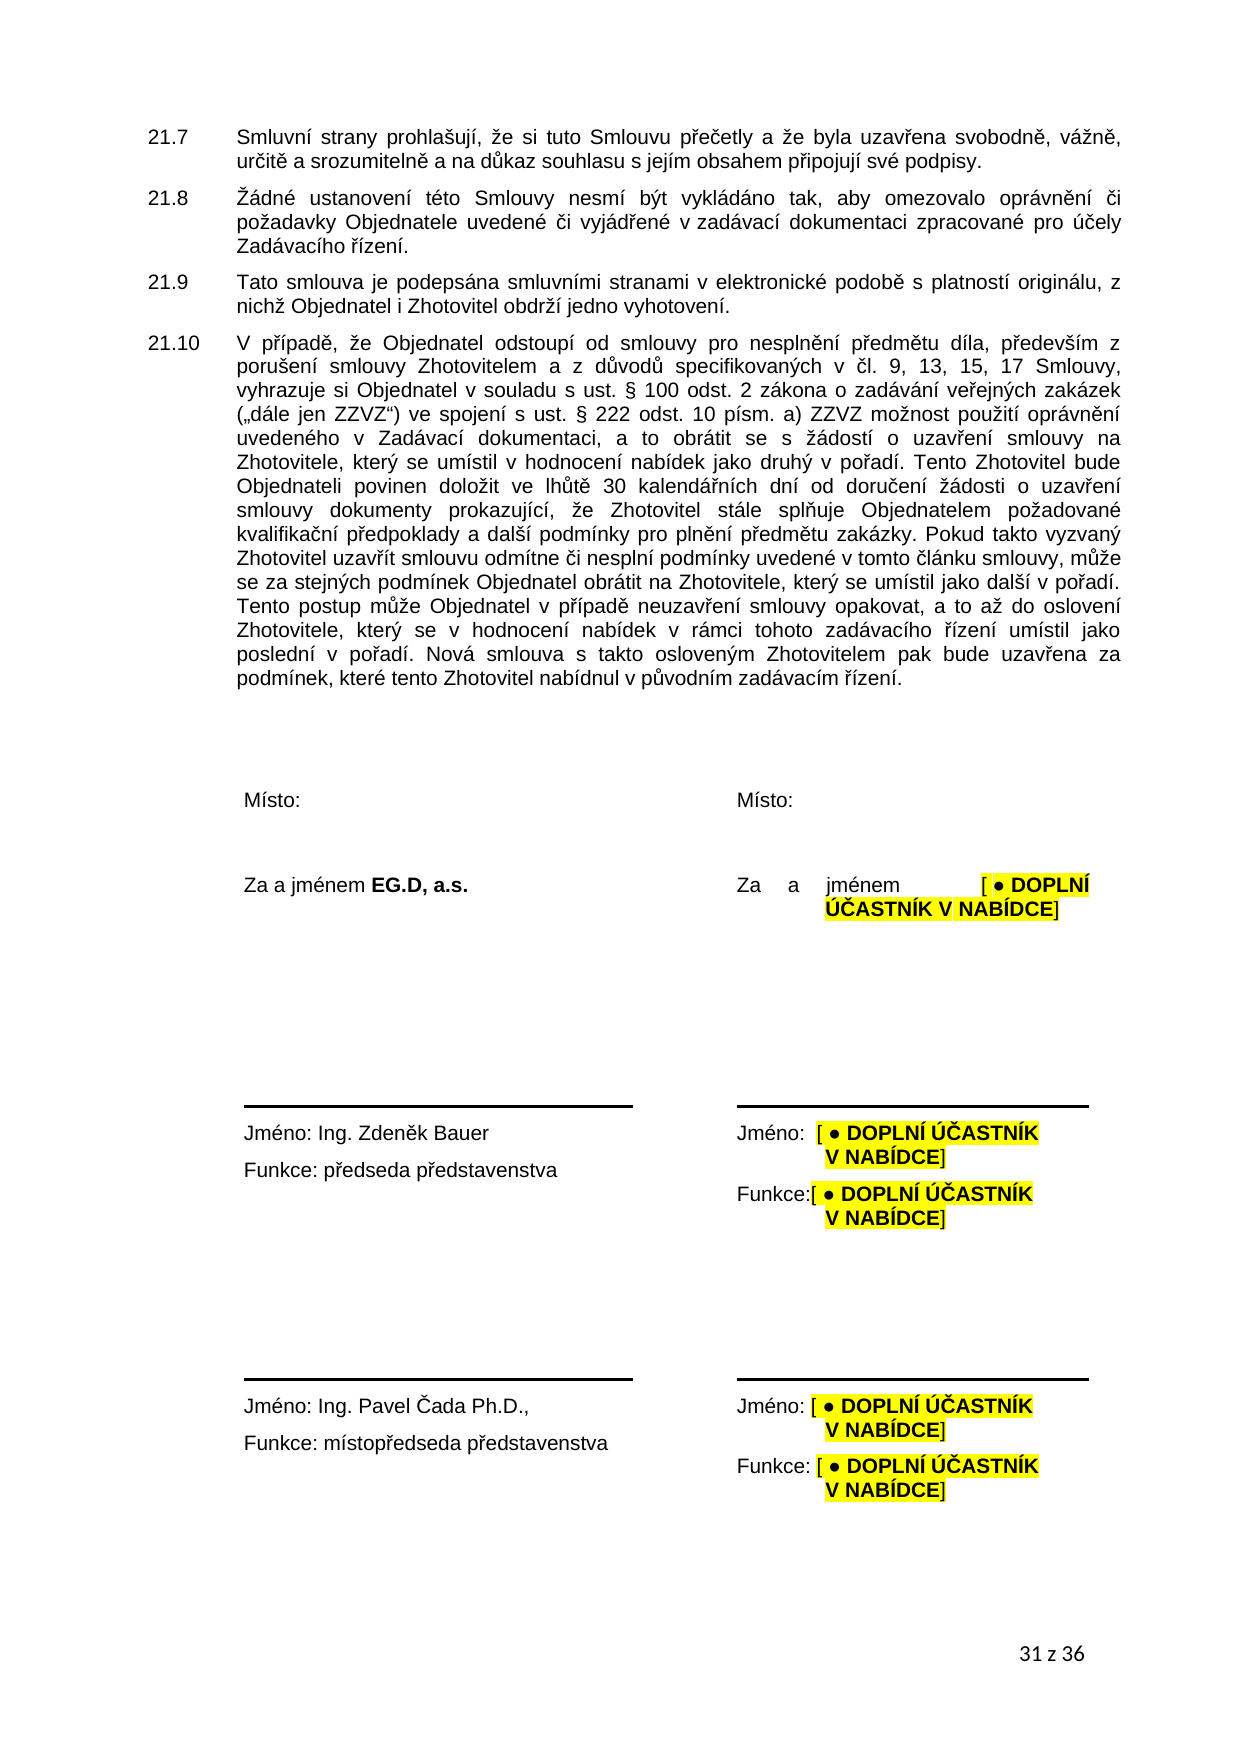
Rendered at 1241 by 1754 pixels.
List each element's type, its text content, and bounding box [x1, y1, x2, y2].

subtitle Smluvní strany prohlašují, že si tuto Smlouvu přečetly a že byla uzavřena svobodně, vážně, určitě a srozumitelně a na důkaz souhlasu s jejím obsahem připojují své podpisy. [148, 125, 1122, 173]
subtitle V případě, že Objednatel odstoupí od smlouvy pro nesplnění předmětu díla, především z porušení smlouvy Zhotovitelem a z důvodů specifikovaných v čl. 9, 13, 15, 17 Smlouvy, vyhrazuje si Objednatel v souladu s ust. § 100 odst. 2 zákona o zadávání veřejných zakázek („dále jen ZZVZ“) ve spojení s ust. § 222 odst. 10 písm. a) ZZVZ možnost použití oprávnění uvedeného v Zadávací dokumentaci, a to obrátit se s žádostí o uzavření smlouvy na Zhotovitele, který se umístil v hodnocení nabídek jako druhý v pořadí. Tento Zhotovitel bude Objednateli povinen doložit ve lhůtě 30 kalendářních dní od doručení žádosti o uzavření smlouvy dokumenty prokazující, že Zhotovitel stále splňuje Objednatelem požadované kvalifikační předpoklady a další podmínky pro plnění předmětu zakázky. Pokud takto vyzvaný Zhotovitel uzavřít smlouvu odmítne či nesplní podmínky uvedené v tomto článku smlouvy, může se za stejných podmínek Objednatel obrátit na Zhotovitele, který se umístil jako další v pořadí. Tento postup může Objednatel v případě neuzavření smlouvy opakovat, a to až do oslovení Zhotovitele, který se v hodnocení nabídek v rámci tohoto zadávacího řízení umístil jako poslední v pořadí. Nová smlouva s takto osloveným Zhotovitelem pak bude uzavřena za podmínek, které tento Zhotovitel nabídnul v původním zadávacím řízení. [148, 330, 1122, 690]
table_header Místo: [641, 702, 1097, 861]
table_cell Za a jménem EG.D, a.s. [148, 861, 641, 957]
subtitle Žádné ustanovení této Smlouvy nesmí být vykládáno tak, aby omezovalo oprávnění či požadavky Objednatele uvedené či vyjádřené v zadávací dokumentaci zpracované pro účely Zadávacího řízení. [148, 186, 1122, 257]
table_cell Jméno: [ ● DOPLNÍ ÚČASTNÍK V NABÍDCE] Funkce:[ ● DOPLNÍ ÚČASTNÍK V NABÍDCE] [641, 958, 1097, 1340]
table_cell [641, 1340, 1097, 1613]
subtitle Tato smlouva je podepsána smluvními stranami v elektronické podobě s platností originálu, z nichž Objednatel i Zhotovitel obdrží jedno vyhotovení. [148, 270, 1122, 318]
table_header Místo: [148, 702, 641, 861]
table_cell Jméno: Ing. Zdeněk Bauer Funkce: předseda představenstva [148, 958, 641, 1340]
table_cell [148, 1340, 641, 1613]
table_cell Za a jménem [ ● DOPLNÍ ÚČASTNÍK V NABÍDCE] [641, 861, 1097, 957]
